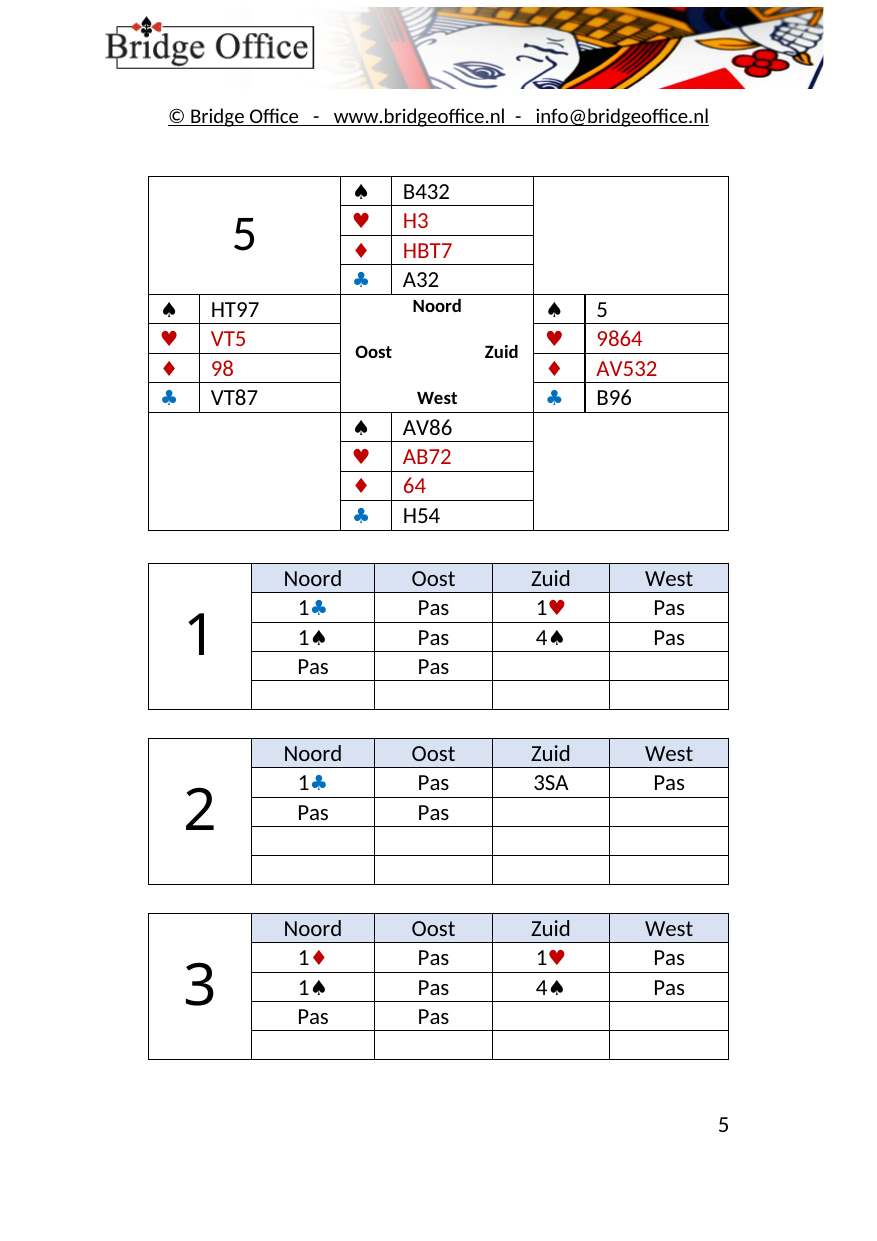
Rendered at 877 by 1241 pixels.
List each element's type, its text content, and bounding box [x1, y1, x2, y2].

table_header Oost [375, 739, 492, 767]
table_cell [610, 1031, 728, 1059]
table_cell [341, 472, 391, 500]
table_cell [149, 324, 199, 353]
table_cell [493, 1031, 609, 1059]
table_cell AV532 [586, 354, 728, 382]
table_cell Pas [610, 973, 728, 1001]
table_cell Pas [610, 943, 728, 972]
table_cell Pas [252, 652, 374, 680]
table_header Zuid [493, 914, 609, 942]
table_cell [375, 681, 492, 709]
table_cell [149, 1030, 251, 1059]
table_cell [252, 681, 374, 709]
table_cell Pas [252, 798, 374, 826]
table_cell [493, 652, 609, 680]
table_cell [149, 680, 251, 709]
table_cell Pas [375, 973, 492, 1001]
table_header West [610, 564, 728, 592]
table_cell 2 [149, 767, 251, 855]
table_cell H54 [392, 501, 533, 529]
table_cell Pas [610, 768, 728, 797]
table_cell Pas [610, 593, 728, 622]
table_cell 1♥ [493, 943, 609, 972]
table_cell [375, 856, 492, 884]
table_cell [610, 681, 728, 709]
table_header Zuid [493, 739, 609, 767]
table_cell [534, 354, 584, 382]
table_header West [610, 914, 728, 942]
table_cell 1♠ [252, 623, 374, 651]
table_cell [493, 798, 609, 826]
table_cell 5 [586, 295, 728, 323]
table_cell [534, 324, 584, 353]
table_cell [610, 856, 728, 884]
table_cell AB72 [392, 442, 533, 471]
table_cell [610, 652, 728, 680]
table_cell Pas [375, 593, 492, 622]
table_header [149, 739, 251, 767]
table_cell 1 [149, 592, 251, 680]
table_cell [252, 827, 374, 855]
table_header Oost [375, 914, 492, 942]
table_header [341, 177, 391, 205]
table_cell 9864 [586, 324, 728, 353]
table_header West [610, 739, 728, 767]
table_cell [534, 413, 728, 529]
table_cell 1♣ [252, 768, 374, 797]
table_header Noord [252, 564, 374, 592]
table_cell Pas [610, 623, 728, 651]
table_header Zuid [493, 564, 609, 592]
table_cell [493, 1002, 609, 1030]
table_header Noord [252, 914, 374, 942]
table_cell B96 [586, 383, 728, 412]
table_cell [341, 413, 391, 441]
table_cell Pas [375, 1002, 492, 1030]
table_cell VT5 [200, 324, 340, 353]
table_header Oost [375, 564, 492, 592]
table_cell [341, 501, 391, 529]
table_cell [252, 1031, 374, 1059]
table_cell [493, 681, 609, 709]
table_cell A32 [392, 265, 533, 294]
table_cell [534, 383, 584, 412]
table_cell [610, 827, 728, 855]
table_cell AV86 [392, 413, 533, 441]
table_header [149, 914, 251, 942]
table_cell 1♣ [252, 593, 374, 622]
table_cell 64 [392, 472, 533, 500]
table_cell [149, 413, 340, 529]
table_cell [149, 383, 199, 412]
table_cell 3SA [493, 768, 609, 797]
table_cell [493, 856, 609, 884]
table_cell Pas [375, 652, 492, 680]
table_cell 1♠ [252, 973, 374, 1001]
table_cell Pas [375, 768, 492, 797]
table_cell [610, 798, 728, 826]
table_cell 4♠ [493, 623, 609, 651]
table_header Noord [252, 739, 374, 767]
table_header [534, 177, 728, 294]
picture [78, 7, 824, 89]
table_cell 1♥ [493, 593, 609, 622]
table_cell [341, 442, 391, 471]
table_cell [149, 295, 199, 323]
table_cell 98 [200, 354, 340, 382]
table_cell Pas [375, 798, 492, 826]
table_cell [534, 295, 584, 323]
table_cell HBT7 [392, 236, 533, 264]
table_cell 3 [149, 942, 251, 1030]
table_header [149, 564, 251, 592]
table_cell H3 [392, 206, 533, 235]
table_cell HT97 [200, 295, 340, 323]
table_cell [493, 827, 609, 855]
table_cell VT87 [200, 383, 340, 412]
table_cell Pas [252, 1002, 374, 1030]
table_cell Pas [375, 943, 492, 972]
table_cell Pas [375, 623, 492, 651]
table_cell [149, 855, 251, 884]
table_cell [610, 1002, 728, 1030]
table_header B432 [392, 177, 533, 205]
table_cell [341, 265, 391, 294]
table_cell Noord Oost Zuid West [341, 295, 533, 412]
table_cell 1♦ [252, 943, 374, 972]
table_cell [375, 827, 492, 855]
table_cell [375, 1031, 492, 1059]
table_cell [149, 354, 199, 382]
table_cell 4♠ [493, 973, 609, 1001]
table_cell [341, 206, 391, 235]
table_cell [341, 236, 391, 264]
table_header 5 [149, 177, 340, 294]
table_cell [252, 856, 374, 884]
